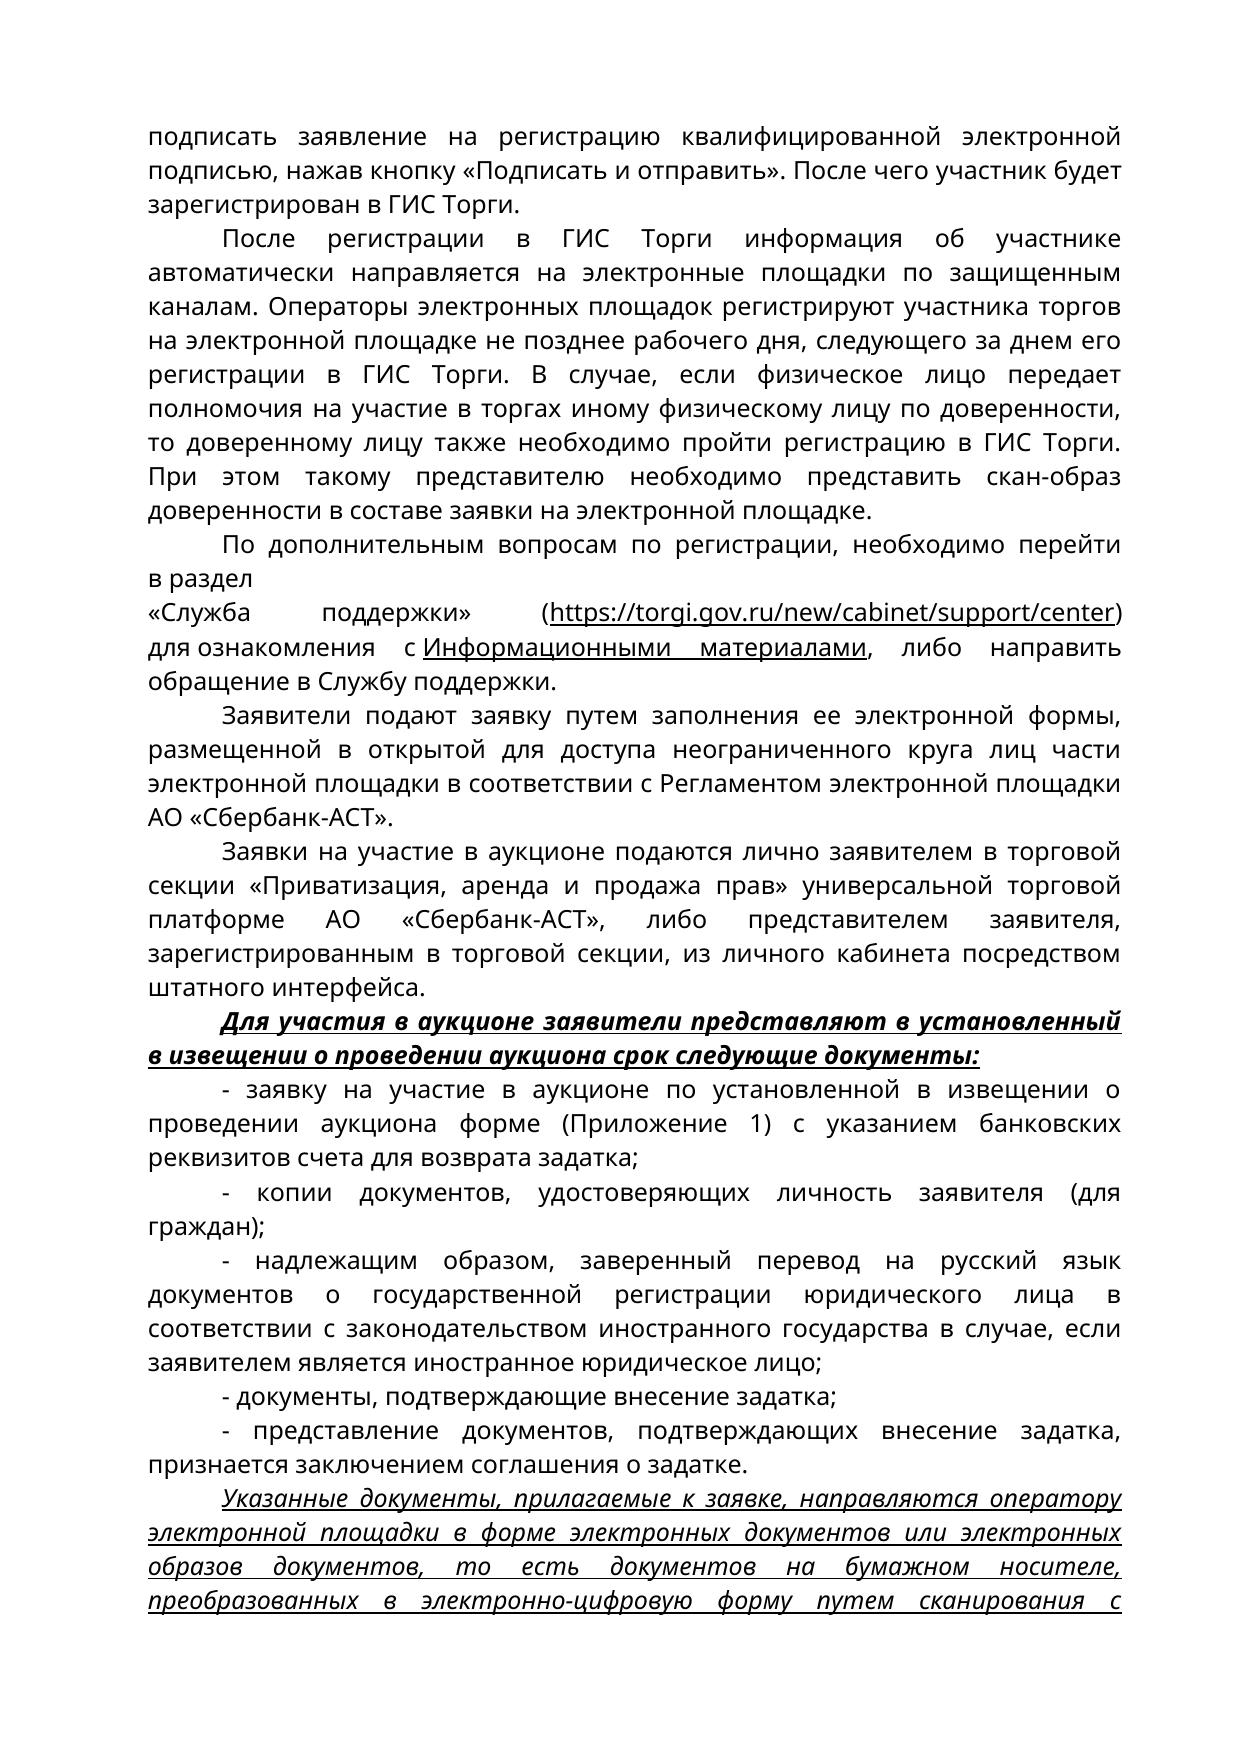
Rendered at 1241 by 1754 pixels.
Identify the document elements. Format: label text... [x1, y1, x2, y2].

text Для участия в аукционе заявители представляют в установленный в извещении о проведении аукциона срок следующие документы: [148, 1004, 1122, 1072]
text - заявку на участие в аукционе по установленной в извещении о проведении аукциона форме (Приложение 1) с указанием банковских реквизитов счета для возврата задатка; [148, 1072, 1122, 1174]
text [148, 1579, 1122, 1612]
text Заявители подают заявку путем заполнения ее электронной формы, размещенной в открытой для доступа неограниченного круга лиц части электронной площадки в соответствии с Регламентом электронной площадки АО «Сбербанк-АСТ». [148, 697, 1122, 833]
text - надлежащим образом, заверенный перевод на русский язык документов о государственной регистрации юридического лица в соответствии с законодательством иностранного государства в случае, если заявителем является иностранное юридическое лицо; [148, 1242, 1122, 1378]
text - документы, подтверждающие внесение задатка; [148, 1378, 1122, 1413]
text - копии документов, удостоверяющих личность заявителя (для граждан); [148, 1174, 1122, 1242]
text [148, 118, 1122, 220]
text После регистрации в ГИС Торги информация об участнике автоматически направляется на электронные площадки по защищенным каналам. Операторы электронных площадок регистрируют участника торгов на электронной площадке не позднее рабочего дня, следующего за днем его регистрации в ГИС Торги. В случае, если физическое лицо передает полномочия на участие в торгах иному физическому лицу по доверенности, то доверенному лицу также необходимо пройти регистрацию в ГИС Торги. При этом такому представителю необходимо представить скан-образ доверенности в составе заявки на электронной площадке. [148, 220, 1122, 527]
text - представление документов, подтверждающих внесение задатка, признается заключением соглашения о задатке. [148, 1413, 1122, 1481]
text Заявки на участие в аукционе подаются лично заявителем в торговой секции «Приватизация, аренда и продажа прав» универсальной торговой платформе АО «Сбербанк-АСТ», либо представителем заявителя, зарегистрированным в торговой секции, из личного кабинета посредством штатного интерфейса. [148, 833, 1122, 1004]
text По дополнительным вопросам по регистрации, необходимо перейти в раздел «Служба поддержки» (https://torgi.gov.ru/new/cabinet/support/center) для ознакомления с Информационными материалами, либо направить обращение в Службу поддержки. [148, 527, 1122, 697]
